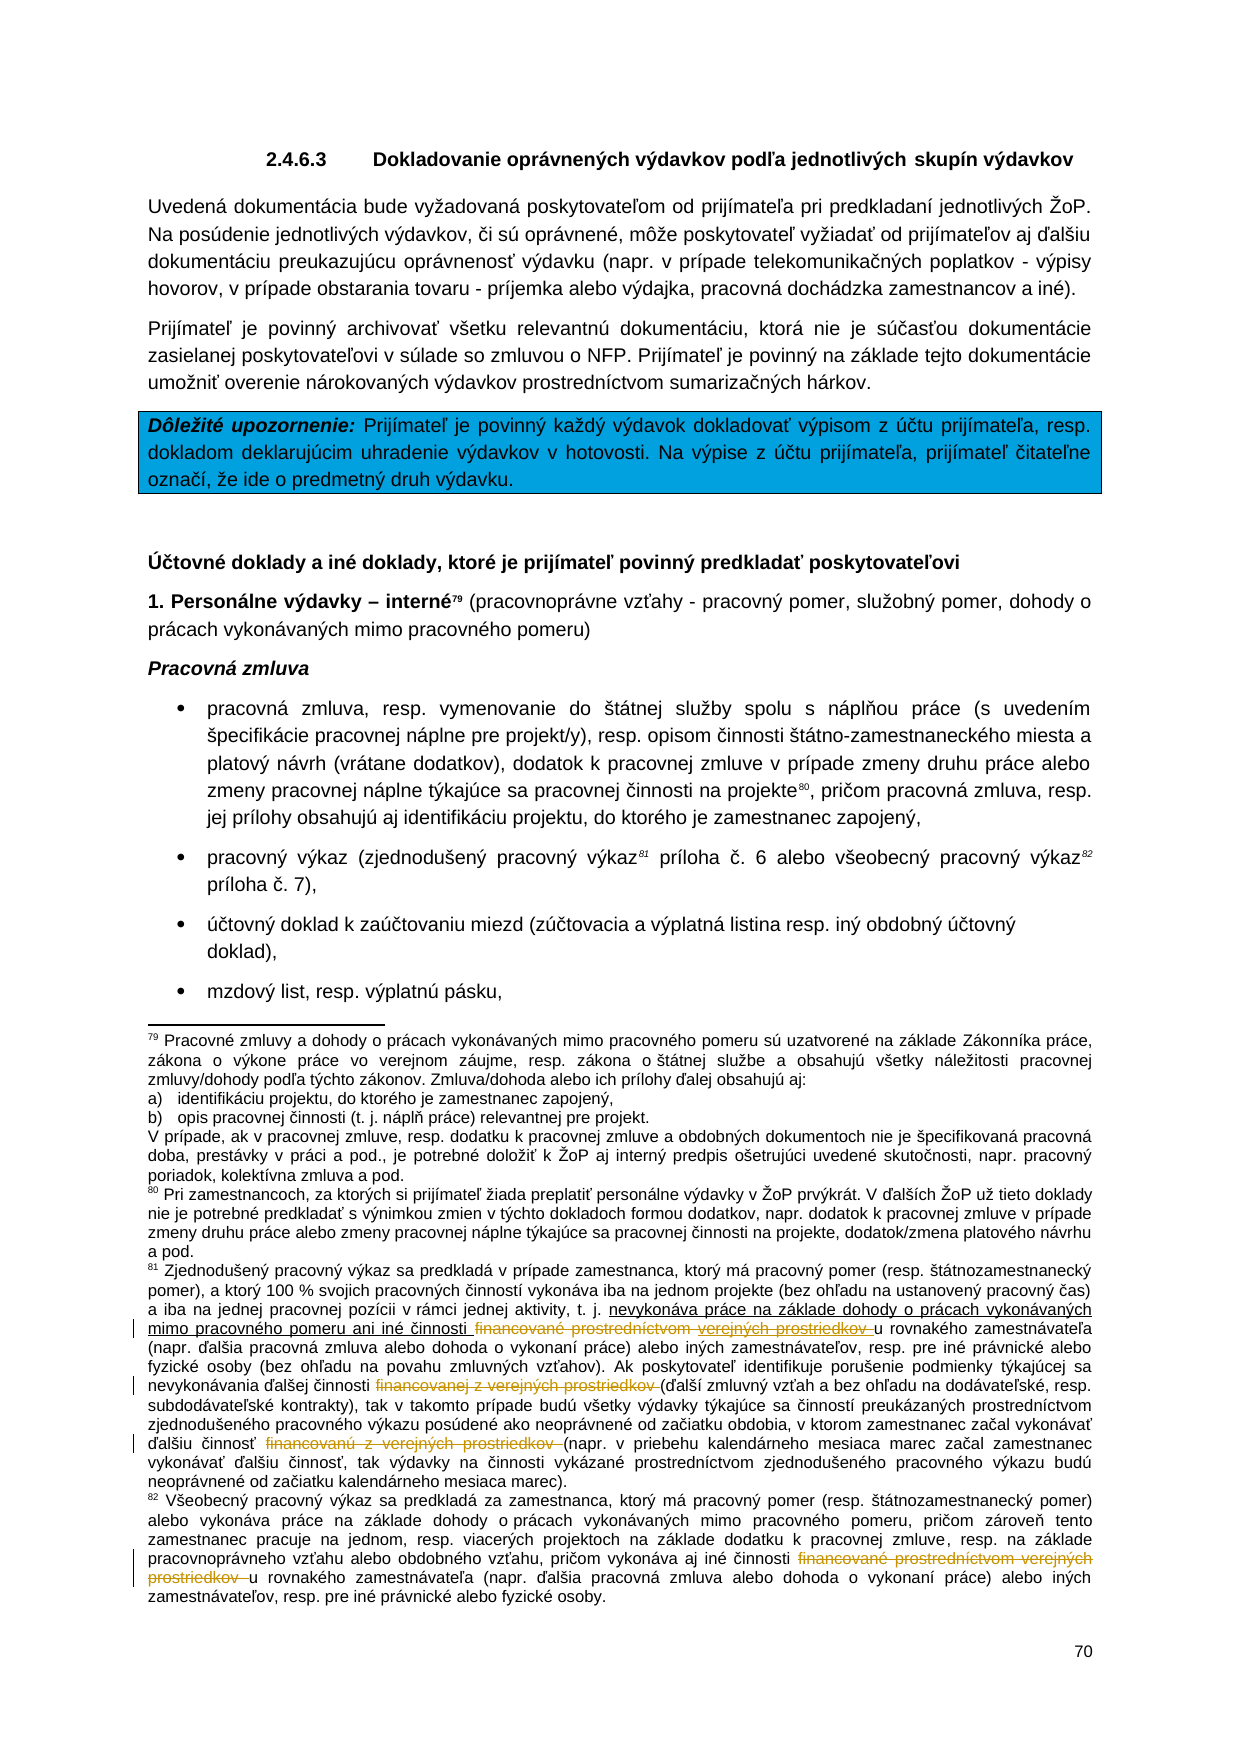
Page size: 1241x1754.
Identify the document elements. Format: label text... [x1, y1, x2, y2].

text pracovná zmluva, resp. vymenovanie do štátnej služby spolu s náplňou práce (s uvedením špecifikácie pracovnej náplne pre projekt/y), resp. opisom činnosti štátno-zamestnaneckého miesta a platový návrh (vrátane dodatkov), dodatok k pracovnej zmluve v prípade zmeny druhu práce alebo zmeny pracovnej náplne týkajúce sa pracovnej činnosti na projekte, pričom pracovná zmluva, resp. jej prílohy obsahujú aj identifikáciu projektu, do ktorého je zamestnanec zapojený, [177, 697, 1092, 828]
text Prijímateľ je povinný archivovať všetku relevantnú dokumentáciu, ktorá nie je súčasťou dokumentácie zasielanej poskytovateľovi v súlade so zmluvou o NFP. Prijímateľ je povinný na základe tejto dokumentácie umožniť overenie nárokovaných výdavkov prostredníctvom sumarizačných hárkov. [148, 317, 1092, 394]
text účtovný doklad k zaúčtovaniu miezd (zúčtovacia a výplatná listina resp. iný obdobný účtovný doklad), [177, 912, 1092, 962]
text pracovný výkaz (zjednodušený pracovný výkaz príloha č. 6 alebo všeobecný pracovný výkaz príloha č. 7), [177, 846, 1092, 896]
text 1. Personálne výdavky – interné (pracovnoprávne vzťahy - pracovný pomer, služobný pomer, dohody o prácach vykonávaných mimo pracovného pomeru) [148, 590, 1092, 640]
subtitle Dokladovanie oprávnených výdavkov podľa jednotlivých skupín výdavkov [266, 148, 1092, 170]
text Pracovná zmluva [148, 657, 1092, 680]
text Dôležité upozornenie: Prijímateľ je povinný každý výdavok dokladovať výpisom z účtu prijímateľa, resp. dokladom deklarujúcim uhradenie výdavkov v hotovosti. Na výpise z účtu prijímateľa, prijímateľ čitateľne označí, že ide o predmetný druh výdavku. [139, 412, 1101, 493]
text Uvedená dokumentácia bude vyžadovaná poskytovateľom od prijímateľa pri predkladaní jednotlivých ŽoP. Na posúdenie jednotlivých výdavkov, či sú oprávnené, môže poskytovateľ vyžiadať od prijímateľov aj ďalšiu dokumentáciu preukazujúcu oprávnenosť výdavku (napr. v prípade telekomunikačných poplatkov - výpisy hovorov, v prípade obstarania tovaru - príjemka alebo výdajka, pracovná dochádzka zamestnancov a iné). [148, 195, 1092, 300]
text Účtovné doklady a iné doklady, ktoré je prijímateľ povinný predkladať poskytovateľovi [148, 551, 1092, 573]
text mzdový list, resp. výplatnú pásku, [177, 979, 1092, 1002]
